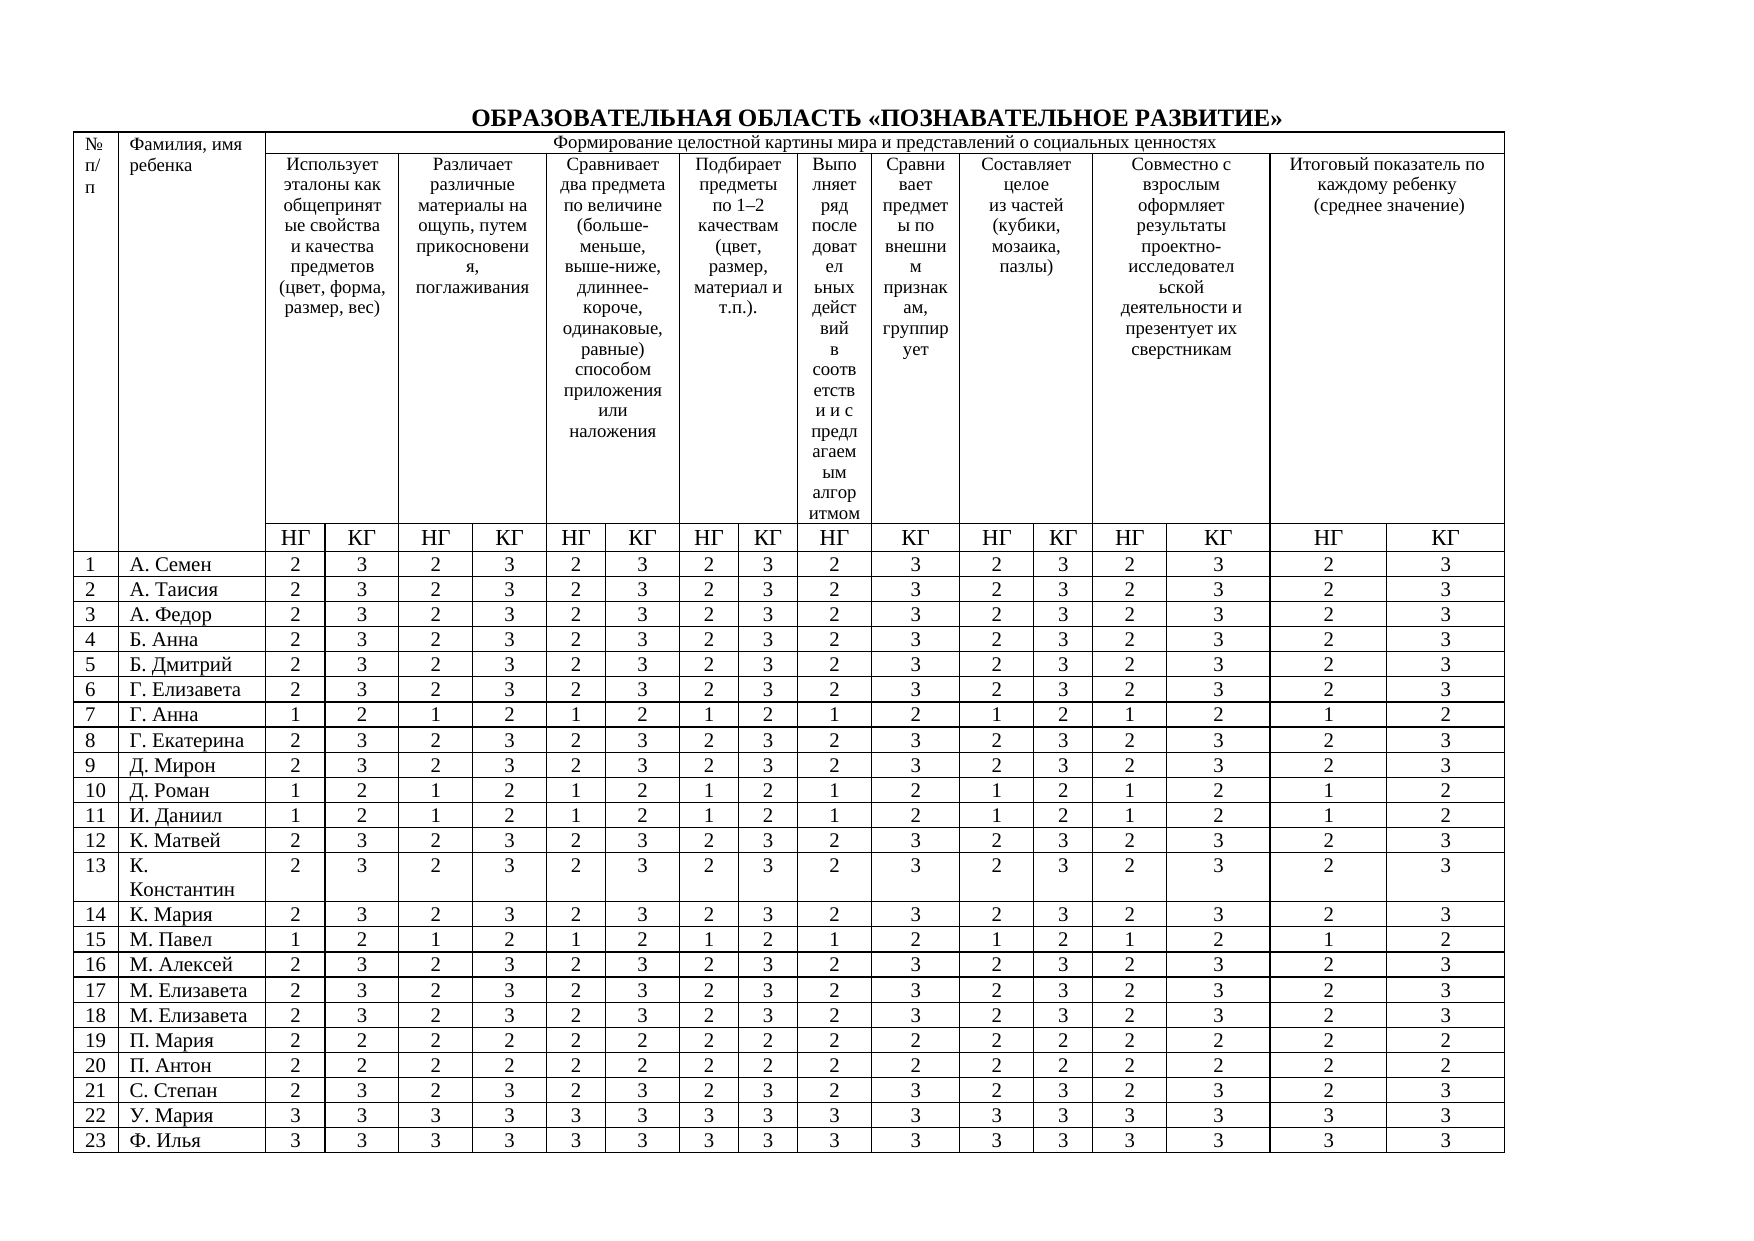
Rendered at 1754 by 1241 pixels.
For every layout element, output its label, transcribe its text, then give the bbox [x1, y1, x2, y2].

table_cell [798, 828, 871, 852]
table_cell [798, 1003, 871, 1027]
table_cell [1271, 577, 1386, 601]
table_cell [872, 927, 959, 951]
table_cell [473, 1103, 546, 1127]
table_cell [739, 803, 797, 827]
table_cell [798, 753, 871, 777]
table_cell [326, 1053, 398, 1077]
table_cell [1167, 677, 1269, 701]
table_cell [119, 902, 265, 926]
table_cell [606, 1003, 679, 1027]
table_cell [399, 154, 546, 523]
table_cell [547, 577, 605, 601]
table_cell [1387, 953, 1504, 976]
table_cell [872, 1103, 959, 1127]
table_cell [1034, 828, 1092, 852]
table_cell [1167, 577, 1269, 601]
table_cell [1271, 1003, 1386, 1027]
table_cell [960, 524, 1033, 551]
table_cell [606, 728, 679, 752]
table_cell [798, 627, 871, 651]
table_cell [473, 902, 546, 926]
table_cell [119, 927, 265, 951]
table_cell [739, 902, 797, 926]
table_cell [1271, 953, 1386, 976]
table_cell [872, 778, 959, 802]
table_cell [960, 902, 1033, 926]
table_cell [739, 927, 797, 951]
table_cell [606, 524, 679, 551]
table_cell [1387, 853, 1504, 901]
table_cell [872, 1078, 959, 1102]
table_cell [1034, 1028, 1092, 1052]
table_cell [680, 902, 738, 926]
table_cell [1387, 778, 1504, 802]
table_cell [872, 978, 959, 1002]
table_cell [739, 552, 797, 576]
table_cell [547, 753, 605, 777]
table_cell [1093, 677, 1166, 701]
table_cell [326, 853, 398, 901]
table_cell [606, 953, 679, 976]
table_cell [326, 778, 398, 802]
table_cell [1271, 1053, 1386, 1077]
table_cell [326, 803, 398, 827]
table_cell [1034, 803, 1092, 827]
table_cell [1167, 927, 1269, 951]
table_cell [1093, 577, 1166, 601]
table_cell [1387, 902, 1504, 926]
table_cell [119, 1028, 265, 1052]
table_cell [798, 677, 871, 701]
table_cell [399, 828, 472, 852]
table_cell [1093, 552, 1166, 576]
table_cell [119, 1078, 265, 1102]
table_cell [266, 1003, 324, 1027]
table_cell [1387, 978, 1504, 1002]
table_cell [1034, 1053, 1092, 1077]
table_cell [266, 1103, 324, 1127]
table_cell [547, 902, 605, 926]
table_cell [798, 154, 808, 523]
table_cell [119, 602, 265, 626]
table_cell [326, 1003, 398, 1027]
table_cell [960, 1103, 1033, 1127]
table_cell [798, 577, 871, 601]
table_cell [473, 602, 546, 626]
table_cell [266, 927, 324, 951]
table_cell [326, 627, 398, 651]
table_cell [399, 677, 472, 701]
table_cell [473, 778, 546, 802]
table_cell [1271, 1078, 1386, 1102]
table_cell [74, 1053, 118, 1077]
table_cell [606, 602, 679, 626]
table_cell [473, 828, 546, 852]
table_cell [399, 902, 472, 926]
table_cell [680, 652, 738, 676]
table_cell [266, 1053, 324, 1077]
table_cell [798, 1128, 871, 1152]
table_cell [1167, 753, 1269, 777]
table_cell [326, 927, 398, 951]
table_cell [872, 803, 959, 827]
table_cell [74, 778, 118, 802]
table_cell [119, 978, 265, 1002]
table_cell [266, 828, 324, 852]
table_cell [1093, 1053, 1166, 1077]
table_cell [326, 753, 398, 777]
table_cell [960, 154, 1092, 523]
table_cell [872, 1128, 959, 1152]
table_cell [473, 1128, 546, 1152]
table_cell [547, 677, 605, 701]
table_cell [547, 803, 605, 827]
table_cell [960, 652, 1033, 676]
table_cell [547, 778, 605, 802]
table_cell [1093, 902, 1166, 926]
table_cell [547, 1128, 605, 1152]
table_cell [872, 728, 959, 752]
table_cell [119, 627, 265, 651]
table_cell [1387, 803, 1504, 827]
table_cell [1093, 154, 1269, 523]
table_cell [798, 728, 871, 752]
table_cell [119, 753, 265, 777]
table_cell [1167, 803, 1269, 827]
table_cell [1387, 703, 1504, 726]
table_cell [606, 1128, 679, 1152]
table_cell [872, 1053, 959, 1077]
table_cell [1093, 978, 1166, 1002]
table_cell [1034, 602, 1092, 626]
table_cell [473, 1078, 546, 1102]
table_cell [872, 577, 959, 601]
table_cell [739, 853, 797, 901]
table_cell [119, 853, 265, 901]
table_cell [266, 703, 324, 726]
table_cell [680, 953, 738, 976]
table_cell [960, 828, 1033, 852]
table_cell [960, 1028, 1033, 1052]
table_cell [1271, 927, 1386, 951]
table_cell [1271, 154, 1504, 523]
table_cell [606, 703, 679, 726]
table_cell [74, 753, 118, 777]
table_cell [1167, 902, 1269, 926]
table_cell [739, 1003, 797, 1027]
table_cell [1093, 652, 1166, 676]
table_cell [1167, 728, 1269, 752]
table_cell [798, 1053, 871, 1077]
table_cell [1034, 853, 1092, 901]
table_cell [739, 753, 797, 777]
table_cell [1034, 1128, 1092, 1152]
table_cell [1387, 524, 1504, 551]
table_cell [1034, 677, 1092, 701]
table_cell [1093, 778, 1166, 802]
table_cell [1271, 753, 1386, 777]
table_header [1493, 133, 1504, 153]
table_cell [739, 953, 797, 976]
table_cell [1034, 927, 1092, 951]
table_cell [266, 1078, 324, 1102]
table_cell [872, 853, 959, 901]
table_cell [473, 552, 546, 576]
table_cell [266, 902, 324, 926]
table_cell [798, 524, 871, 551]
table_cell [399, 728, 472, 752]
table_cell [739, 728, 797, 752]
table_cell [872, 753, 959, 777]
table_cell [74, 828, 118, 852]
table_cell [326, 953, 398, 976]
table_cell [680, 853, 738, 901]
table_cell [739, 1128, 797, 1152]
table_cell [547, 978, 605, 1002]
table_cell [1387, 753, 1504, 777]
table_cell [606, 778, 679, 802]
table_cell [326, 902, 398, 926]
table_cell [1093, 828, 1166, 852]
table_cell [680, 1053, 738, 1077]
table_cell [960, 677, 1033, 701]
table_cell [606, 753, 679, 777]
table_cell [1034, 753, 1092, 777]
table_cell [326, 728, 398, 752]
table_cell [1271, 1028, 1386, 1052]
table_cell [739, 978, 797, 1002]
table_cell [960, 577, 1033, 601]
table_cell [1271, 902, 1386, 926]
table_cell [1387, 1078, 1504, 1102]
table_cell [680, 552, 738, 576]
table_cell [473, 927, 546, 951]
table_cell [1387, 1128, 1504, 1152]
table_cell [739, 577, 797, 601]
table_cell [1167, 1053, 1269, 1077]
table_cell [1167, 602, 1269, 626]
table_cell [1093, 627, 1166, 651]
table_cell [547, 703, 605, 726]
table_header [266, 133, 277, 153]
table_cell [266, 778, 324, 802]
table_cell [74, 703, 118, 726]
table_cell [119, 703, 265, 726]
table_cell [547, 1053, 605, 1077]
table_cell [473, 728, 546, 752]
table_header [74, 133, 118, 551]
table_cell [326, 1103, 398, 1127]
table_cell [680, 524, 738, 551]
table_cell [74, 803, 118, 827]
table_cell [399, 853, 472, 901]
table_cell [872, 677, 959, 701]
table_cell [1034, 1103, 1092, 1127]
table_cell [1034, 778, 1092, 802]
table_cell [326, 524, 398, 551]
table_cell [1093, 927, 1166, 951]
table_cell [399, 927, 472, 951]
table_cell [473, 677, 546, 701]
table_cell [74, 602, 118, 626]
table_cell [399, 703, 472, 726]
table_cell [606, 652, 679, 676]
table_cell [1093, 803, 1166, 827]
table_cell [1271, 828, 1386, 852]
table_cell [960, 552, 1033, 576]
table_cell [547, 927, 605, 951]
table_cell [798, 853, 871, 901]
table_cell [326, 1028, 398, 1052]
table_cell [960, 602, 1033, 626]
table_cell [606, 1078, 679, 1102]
text ОБРАЗОВАТЕЛЬНАЯ ОБЛАСТЬ «ПОЗНАВАТЕЛЬНОЕ РАЗВИТИЕ» [118, 103, 1636, 131]
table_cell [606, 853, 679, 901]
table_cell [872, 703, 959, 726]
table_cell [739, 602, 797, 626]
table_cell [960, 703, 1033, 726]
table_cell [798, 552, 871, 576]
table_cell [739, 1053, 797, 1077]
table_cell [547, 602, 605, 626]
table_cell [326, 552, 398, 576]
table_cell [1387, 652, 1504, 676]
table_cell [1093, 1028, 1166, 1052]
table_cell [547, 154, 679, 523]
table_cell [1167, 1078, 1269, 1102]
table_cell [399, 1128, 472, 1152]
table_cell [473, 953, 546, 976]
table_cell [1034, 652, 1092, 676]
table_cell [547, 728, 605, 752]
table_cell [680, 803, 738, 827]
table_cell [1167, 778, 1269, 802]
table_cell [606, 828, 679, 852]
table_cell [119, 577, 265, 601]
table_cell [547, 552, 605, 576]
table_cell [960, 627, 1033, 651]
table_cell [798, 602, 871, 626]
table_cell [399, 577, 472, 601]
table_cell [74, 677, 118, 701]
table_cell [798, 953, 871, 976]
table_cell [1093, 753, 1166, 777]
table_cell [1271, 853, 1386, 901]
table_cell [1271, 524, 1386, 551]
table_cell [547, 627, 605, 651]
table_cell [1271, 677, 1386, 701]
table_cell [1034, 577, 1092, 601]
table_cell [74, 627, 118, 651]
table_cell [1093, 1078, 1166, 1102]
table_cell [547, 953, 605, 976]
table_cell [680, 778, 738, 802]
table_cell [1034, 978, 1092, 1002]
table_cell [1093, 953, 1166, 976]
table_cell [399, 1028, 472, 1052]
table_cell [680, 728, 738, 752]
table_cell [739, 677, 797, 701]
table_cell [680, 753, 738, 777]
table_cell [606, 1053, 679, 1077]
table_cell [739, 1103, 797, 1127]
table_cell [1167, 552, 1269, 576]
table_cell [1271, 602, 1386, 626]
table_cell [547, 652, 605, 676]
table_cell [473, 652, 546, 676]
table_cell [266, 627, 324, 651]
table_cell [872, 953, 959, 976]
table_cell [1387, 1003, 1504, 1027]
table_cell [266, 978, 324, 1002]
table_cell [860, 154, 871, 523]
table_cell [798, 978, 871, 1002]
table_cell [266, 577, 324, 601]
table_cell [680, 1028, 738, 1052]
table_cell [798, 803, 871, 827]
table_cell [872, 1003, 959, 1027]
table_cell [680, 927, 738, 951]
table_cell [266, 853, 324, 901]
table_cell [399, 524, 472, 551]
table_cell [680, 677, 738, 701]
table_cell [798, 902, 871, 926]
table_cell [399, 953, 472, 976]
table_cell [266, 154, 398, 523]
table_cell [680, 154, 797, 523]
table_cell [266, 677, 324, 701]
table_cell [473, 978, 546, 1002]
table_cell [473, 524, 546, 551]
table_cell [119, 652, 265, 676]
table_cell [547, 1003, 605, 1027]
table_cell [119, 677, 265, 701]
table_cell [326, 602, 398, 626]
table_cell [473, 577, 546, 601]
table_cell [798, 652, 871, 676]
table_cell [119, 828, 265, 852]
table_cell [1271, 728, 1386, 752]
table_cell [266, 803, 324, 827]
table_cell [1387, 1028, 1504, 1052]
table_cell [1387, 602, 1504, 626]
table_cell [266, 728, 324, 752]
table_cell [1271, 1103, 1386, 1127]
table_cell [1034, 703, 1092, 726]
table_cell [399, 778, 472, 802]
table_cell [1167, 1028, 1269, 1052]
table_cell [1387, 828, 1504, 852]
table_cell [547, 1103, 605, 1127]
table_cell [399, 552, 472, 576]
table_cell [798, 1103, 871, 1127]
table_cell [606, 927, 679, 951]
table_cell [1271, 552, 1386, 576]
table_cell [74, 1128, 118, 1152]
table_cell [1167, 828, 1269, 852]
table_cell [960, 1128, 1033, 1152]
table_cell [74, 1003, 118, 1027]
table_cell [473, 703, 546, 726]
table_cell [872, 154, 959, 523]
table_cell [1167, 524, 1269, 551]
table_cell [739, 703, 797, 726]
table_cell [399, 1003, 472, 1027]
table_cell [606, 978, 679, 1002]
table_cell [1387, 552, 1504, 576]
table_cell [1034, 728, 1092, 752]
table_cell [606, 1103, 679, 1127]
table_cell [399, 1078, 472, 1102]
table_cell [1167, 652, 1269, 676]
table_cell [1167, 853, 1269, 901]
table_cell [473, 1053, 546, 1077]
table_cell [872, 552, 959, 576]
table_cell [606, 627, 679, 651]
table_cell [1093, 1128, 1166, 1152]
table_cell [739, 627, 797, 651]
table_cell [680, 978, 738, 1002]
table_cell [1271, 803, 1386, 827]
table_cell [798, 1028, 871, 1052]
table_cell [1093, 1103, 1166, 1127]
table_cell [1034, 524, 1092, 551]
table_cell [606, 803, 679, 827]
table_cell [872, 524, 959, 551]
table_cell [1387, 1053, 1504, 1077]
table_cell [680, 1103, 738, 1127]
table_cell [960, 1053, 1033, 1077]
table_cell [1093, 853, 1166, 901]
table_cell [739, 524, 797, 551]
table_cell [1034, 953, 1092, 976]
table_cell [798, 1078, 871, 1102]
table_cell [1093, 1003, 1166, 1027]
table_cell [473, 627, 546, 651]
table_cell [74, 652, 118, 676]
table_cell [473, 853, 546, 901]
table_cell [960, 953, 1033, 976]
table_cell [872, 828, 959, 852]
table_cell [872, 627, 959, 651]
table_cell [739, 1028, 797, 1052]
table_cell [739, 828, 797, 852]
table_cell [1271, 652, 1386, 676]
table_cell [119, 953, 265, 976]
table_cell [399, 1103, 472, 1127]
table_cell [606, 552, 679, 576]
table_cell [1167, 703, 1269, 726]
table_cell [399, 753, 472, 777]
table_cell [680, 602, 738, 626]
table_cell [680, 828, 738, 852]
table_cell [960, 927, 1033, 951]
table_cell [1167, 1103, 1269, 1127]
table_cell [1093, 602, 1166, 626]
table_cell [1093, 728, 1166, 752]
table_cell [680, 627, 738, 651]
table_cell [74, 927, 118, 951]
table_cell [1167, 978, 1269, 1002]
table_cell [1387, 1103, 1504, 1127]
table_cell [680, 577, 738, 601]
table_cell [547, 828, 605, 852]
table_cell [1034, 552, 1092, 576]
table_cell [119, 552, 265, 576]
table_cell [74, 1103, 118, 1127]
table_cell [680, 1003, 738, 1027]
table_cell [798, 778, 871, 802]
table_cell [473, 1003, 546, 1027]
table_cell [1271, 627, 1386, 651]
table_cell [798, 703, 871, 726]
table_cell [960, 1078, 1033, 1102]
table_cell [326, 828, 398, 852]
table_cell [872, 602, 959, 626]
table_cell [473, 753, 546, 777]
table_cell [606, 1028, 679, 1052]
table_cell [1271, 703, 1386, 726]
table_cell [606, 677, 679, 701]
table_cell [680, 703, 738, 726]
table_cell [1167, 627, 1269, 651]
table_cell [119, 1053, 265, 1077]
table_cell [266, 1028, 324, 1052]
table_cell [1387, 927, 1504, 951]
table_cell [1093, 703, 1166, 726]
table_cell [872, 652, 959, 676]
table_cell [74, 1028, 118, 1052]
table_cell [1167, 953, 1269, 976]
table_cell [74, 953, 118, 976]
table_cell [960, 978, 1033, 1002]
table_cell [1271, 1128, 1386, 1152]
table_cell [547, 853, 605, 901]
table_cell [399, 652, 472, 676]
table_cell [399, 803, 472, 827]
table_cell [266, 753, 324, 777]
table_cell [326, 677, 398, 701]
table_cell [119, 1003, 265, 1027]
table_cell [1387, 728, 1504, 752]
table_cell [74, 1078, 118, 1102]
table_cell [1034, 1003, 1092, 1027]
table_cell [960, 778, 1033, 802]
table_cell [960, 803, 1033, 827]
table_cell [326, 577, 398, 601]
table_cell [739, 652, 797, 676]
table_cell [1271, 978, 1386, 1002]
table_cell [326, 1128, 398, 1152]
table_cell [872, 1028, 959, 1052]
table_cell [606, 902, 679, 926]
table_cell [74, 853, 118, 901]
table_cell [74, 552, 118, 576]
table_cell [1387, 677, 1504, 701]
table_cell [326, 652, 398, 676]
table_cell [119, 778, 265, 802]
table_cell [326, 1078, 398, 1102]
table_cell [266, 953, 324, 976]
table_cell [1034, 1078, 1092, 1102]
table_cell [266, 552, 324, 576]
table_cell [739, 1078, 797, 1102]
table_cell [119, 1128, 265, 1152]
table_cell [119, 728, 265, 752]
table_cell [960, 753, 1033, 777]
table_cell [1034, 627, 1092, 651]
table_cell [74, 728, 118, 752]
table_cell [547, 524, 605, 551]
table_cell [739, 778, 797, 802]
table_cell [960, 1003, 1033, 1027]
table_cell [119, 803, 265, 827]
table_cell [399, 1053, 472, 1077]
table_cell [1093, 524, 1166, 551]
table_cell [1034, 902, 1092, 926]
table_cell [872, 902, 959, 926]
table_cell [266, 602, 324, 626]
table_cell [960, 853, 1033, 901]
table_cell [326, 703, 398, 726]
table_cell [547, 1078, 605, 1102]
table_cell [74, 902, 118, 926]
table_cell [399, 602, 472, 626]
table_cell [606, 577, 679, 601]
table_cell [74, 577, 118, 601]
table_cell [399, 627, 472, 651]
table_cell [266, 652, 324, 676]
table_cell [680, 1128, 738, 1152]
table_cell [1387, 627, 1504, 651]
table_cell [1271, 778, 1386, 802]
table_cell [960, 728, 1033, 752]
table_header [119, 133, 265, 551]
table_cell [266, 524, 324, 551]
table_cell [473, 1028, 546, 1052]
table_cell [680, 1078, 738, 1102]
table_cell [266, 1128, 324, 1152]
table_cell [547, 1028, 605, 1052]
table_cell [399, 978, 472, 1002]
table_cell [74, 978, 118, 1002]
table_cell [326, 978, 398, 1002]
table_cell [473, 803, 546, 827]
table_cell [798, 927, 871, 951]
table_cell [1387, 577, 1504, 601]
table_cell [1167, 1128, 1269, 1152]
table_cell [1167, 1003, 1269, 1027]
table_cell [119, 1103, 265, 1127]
